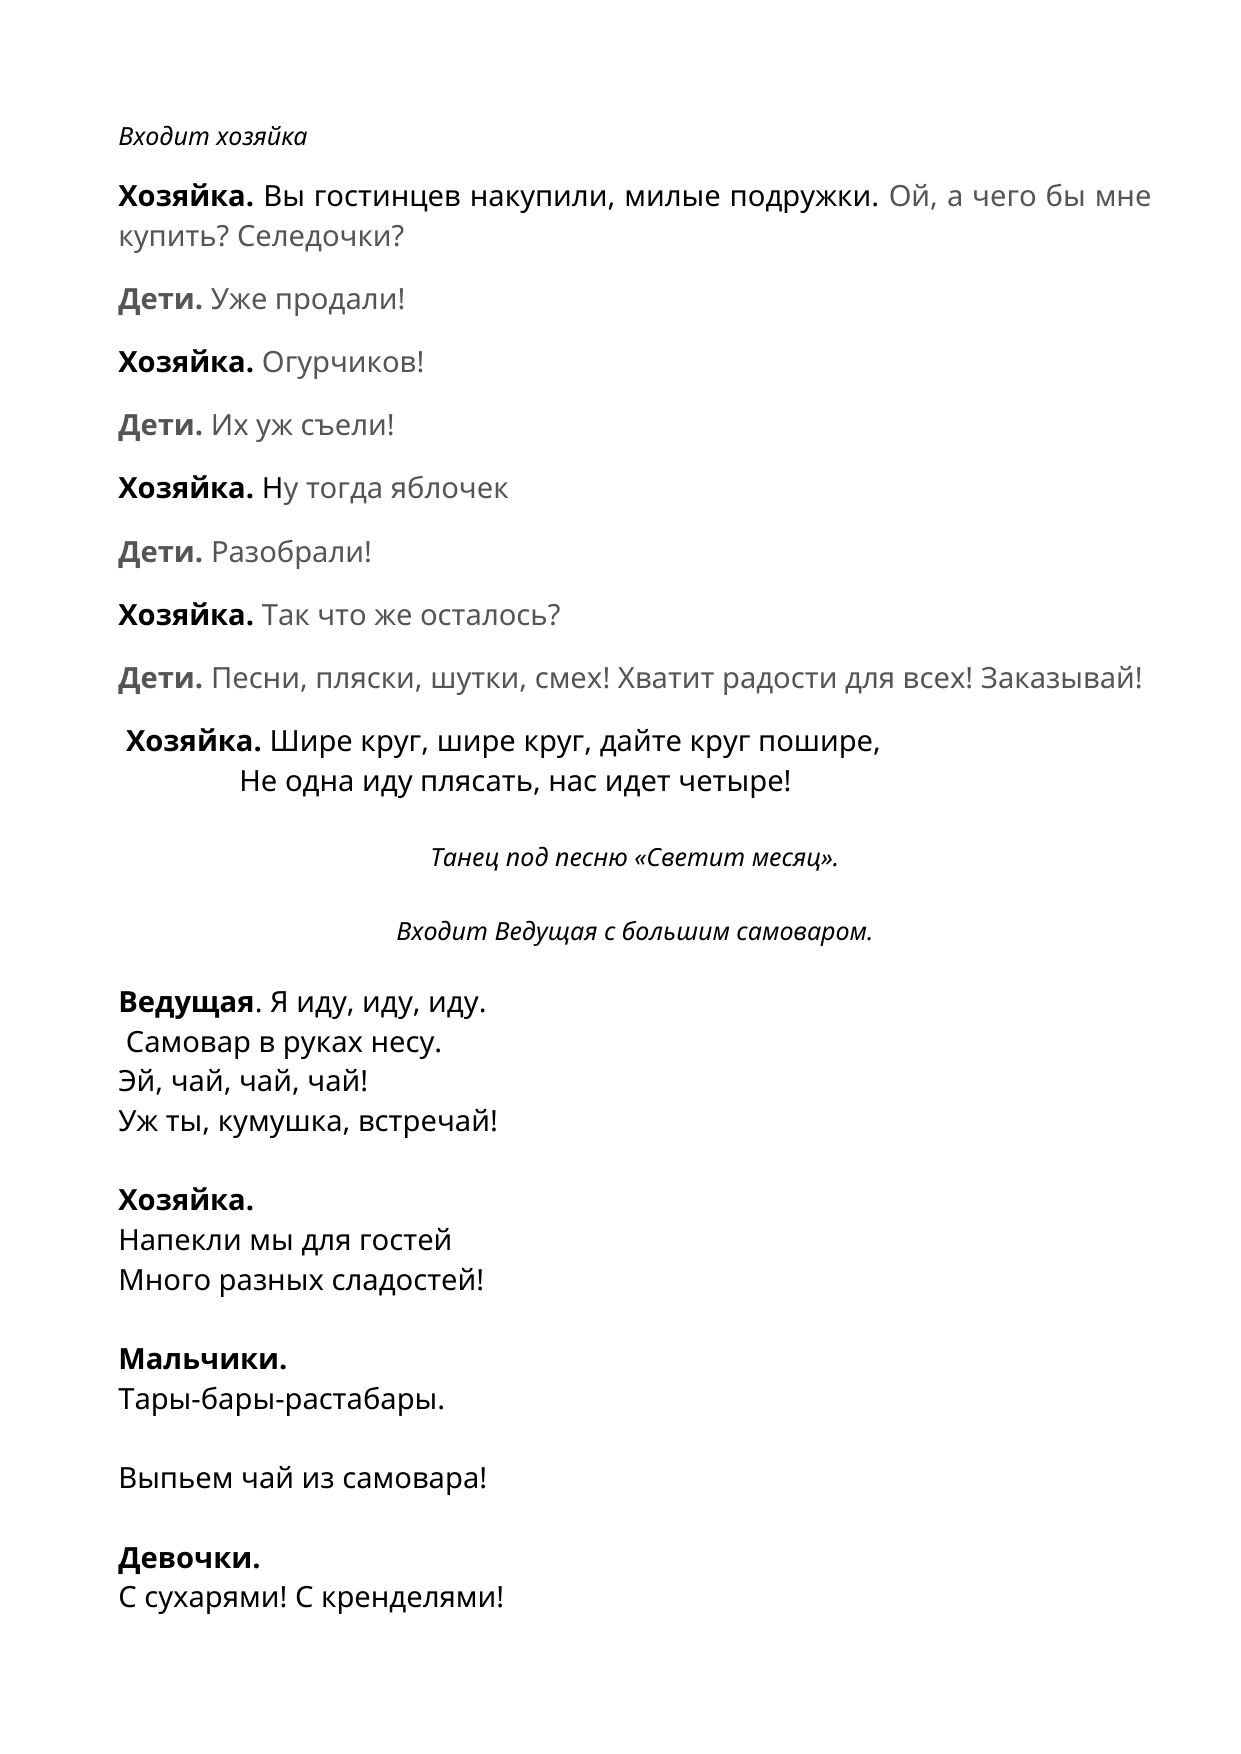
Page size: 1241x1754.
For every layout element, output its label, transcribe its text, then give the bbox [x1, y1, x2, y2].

text Хозяйка. Ну тогда яблочек [118, 468, 1152, 507]
text Хозяйка. Так что же осталось? [118, 594, 1152, 634]
text Дети. Песни, пляски, шутки, смех! Хватит радости для всех! Заказывай! [118, 657, 1152, 697]
text Хозяйка. Шире круг, шире круг, дайте круг пошире, [118, 720, 1152, 760]
text Дети. Разобрали! [118, 531, 1152, 571]
text Дети. Их уж съели! [118, 405, 1152, 444]
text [118, 1378, 1152, 1616]
text Входит хозяйка [118, 118, 1152, 152]
text Ведущая. Я иду, иду, иду. Самовар в руках несу. Эй, чай, чай, чай! Уж ты, кумушка, встречай! Хозяйка. Напекли мы для гостей Много разных сладостей! Мальчики. [118, 981, 1152, 1378]
text Хозяйка. Вы гостинцев накупили, милые подружки. Ой, а чего бы мне купить? Селедочки? [118, 176, 1152, 255]
text Дети. Уже продали! [118, 278, 1152, 318]
text Не одна иду плясать, нас идет четыре! [118, 760, 1152, 800]
text Хозяйка. Огурчиков! [118, 342, 1152, 381]
text Входит Ведущая с большим самоваром. [118, 913, 1152, 947]
text Танец под песню «Светит месяц». [118, 839, 1152, 873]
